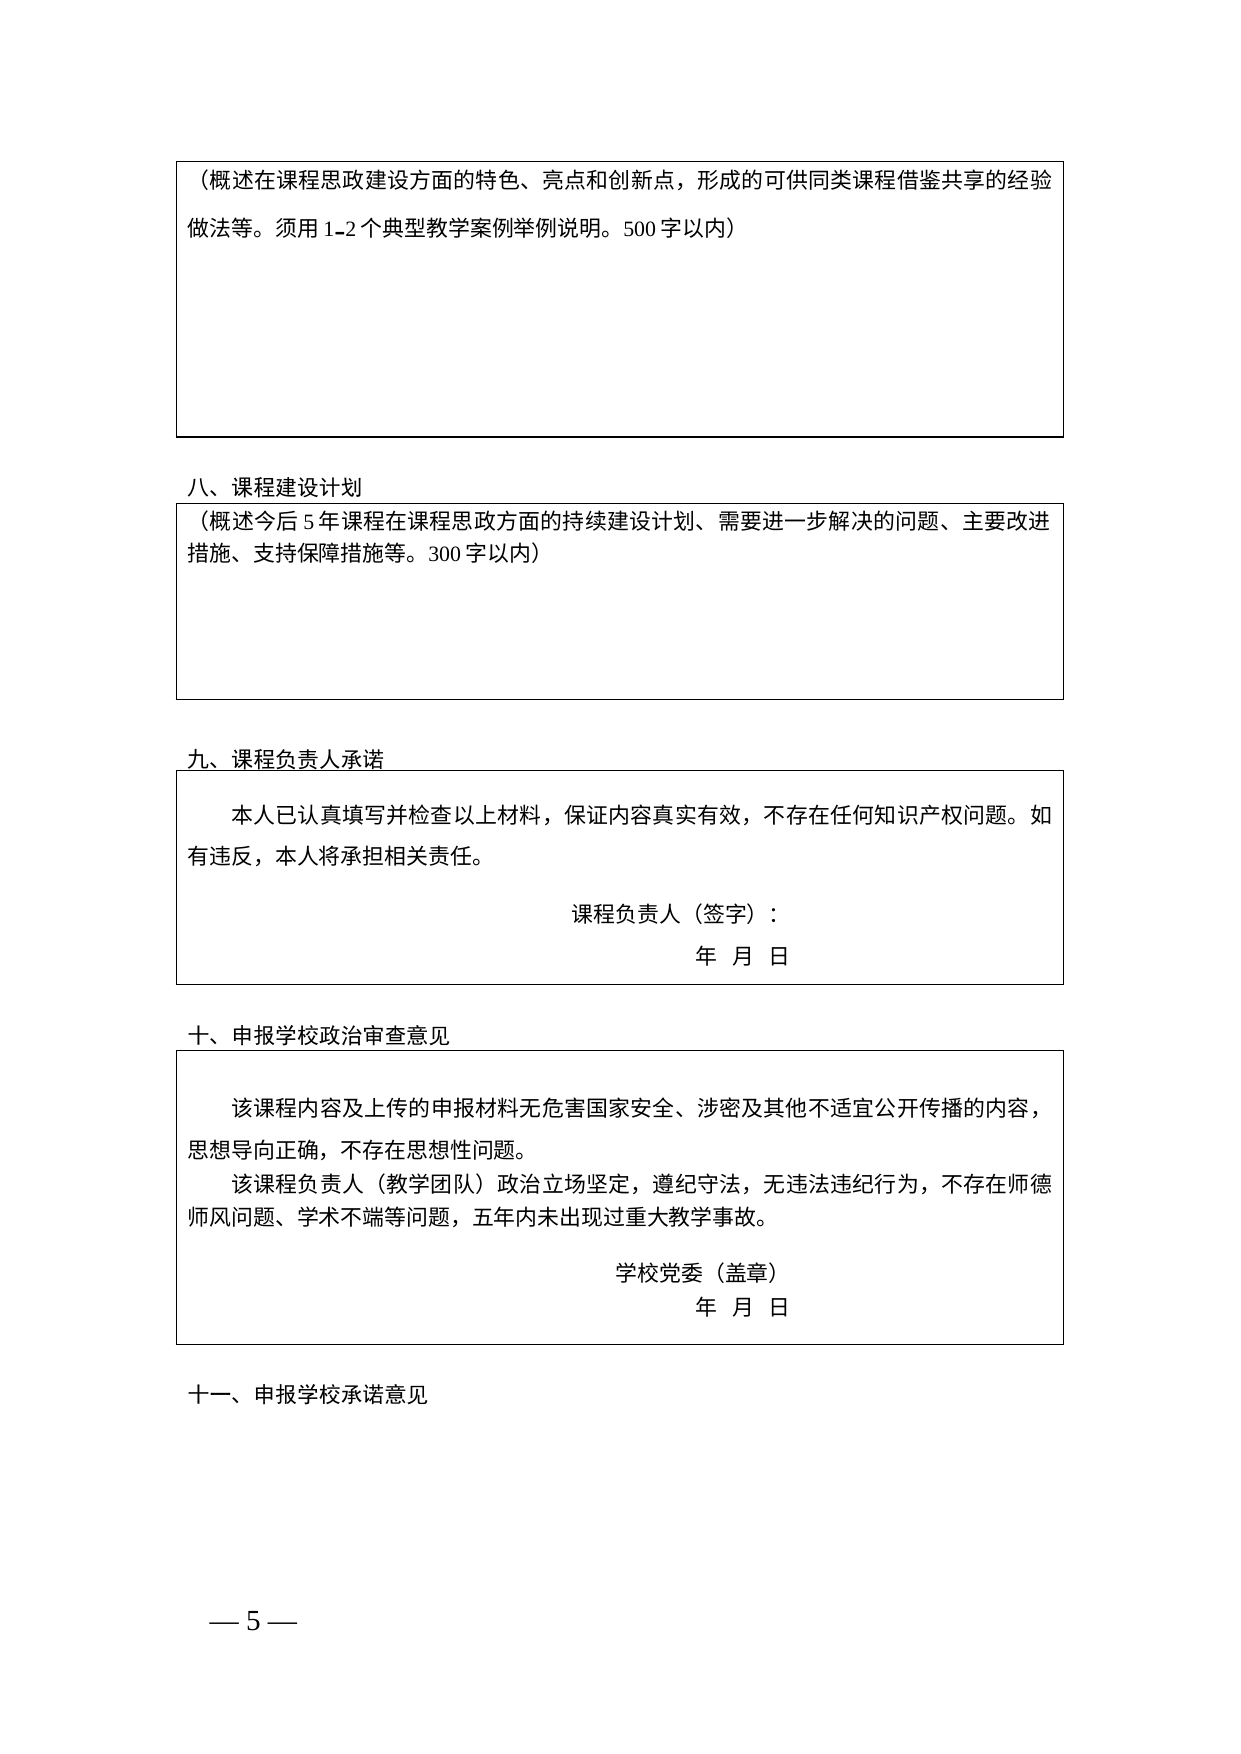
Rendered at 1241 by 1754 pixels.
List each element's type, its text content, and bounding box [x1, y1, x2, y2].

table_header （概述今后5年课程在课程思政方面的持续建设计划、需要进一步解决的问题、主要改进措施、支持保障措施等。300字以内） [177, 504, 1063, 698]
table_header 本人已认真填写并检查以上材料，保证内容真实有效，不存在任何知识产权问题。如有违反，本人将承担相关责任。 课程负责人（签字）： 年 月 日 [177, 771, 1063, 984]
table_header 该课程内容及上传的申报材料无危害国家安全、涉密及其他不适宜公开传播的内容，思想导向正确，不存在思想性问题。 该课程负责人（教学团队）政治立场坚定，遵纪守法，无违法违纪行为，不存在师德师风问题、学术不端等问题，五年内未出现过重大教学事故。 学校党委（盖章） 年 月 日 [177, 1051, 1063, 1343]
list 申报学校承诺意见 [187, 1377, 1053, 1409]
list 课程建设计划 [187, 470, 1053, 502]
table_header （概述在课程思政建设方面的特色、亮点和创新点，形成的可供同类课程借鉴共享的经验做法等。须用1-2个典型教学案例举例说明。500字以内） [177, 162, 1063, 436]
list 申报学校政治审查意见 [187, 1017, 1053, 1050]
list 课程负责人承诺 [187, 735, 1053, 770]
